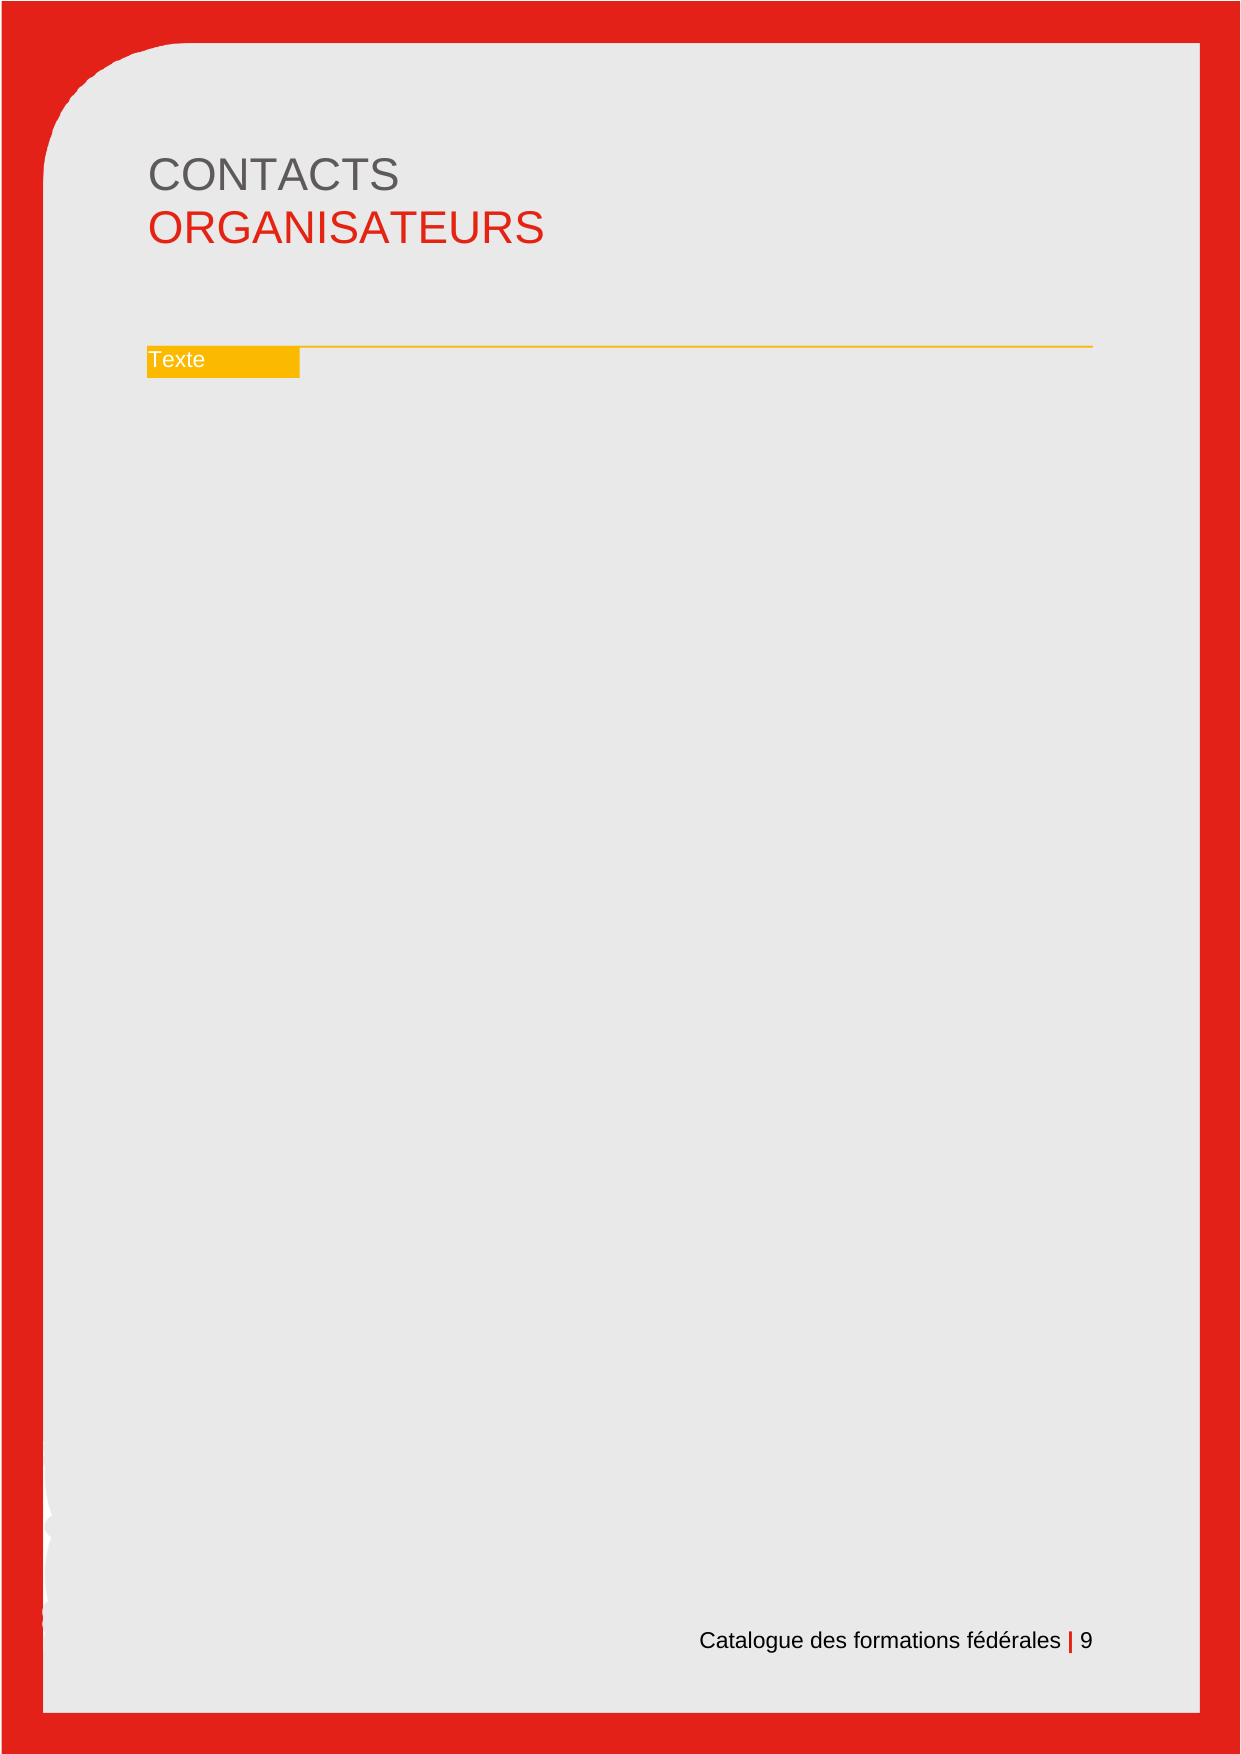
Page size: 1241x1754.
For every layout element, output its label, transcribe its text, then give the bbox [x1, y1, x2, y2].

subtitle ORGANISATEURS [148, 200, 1093, 253]
text CONTACTS [148, 148, 1093, 200]
picture [1, 1, 1241, 1754]
